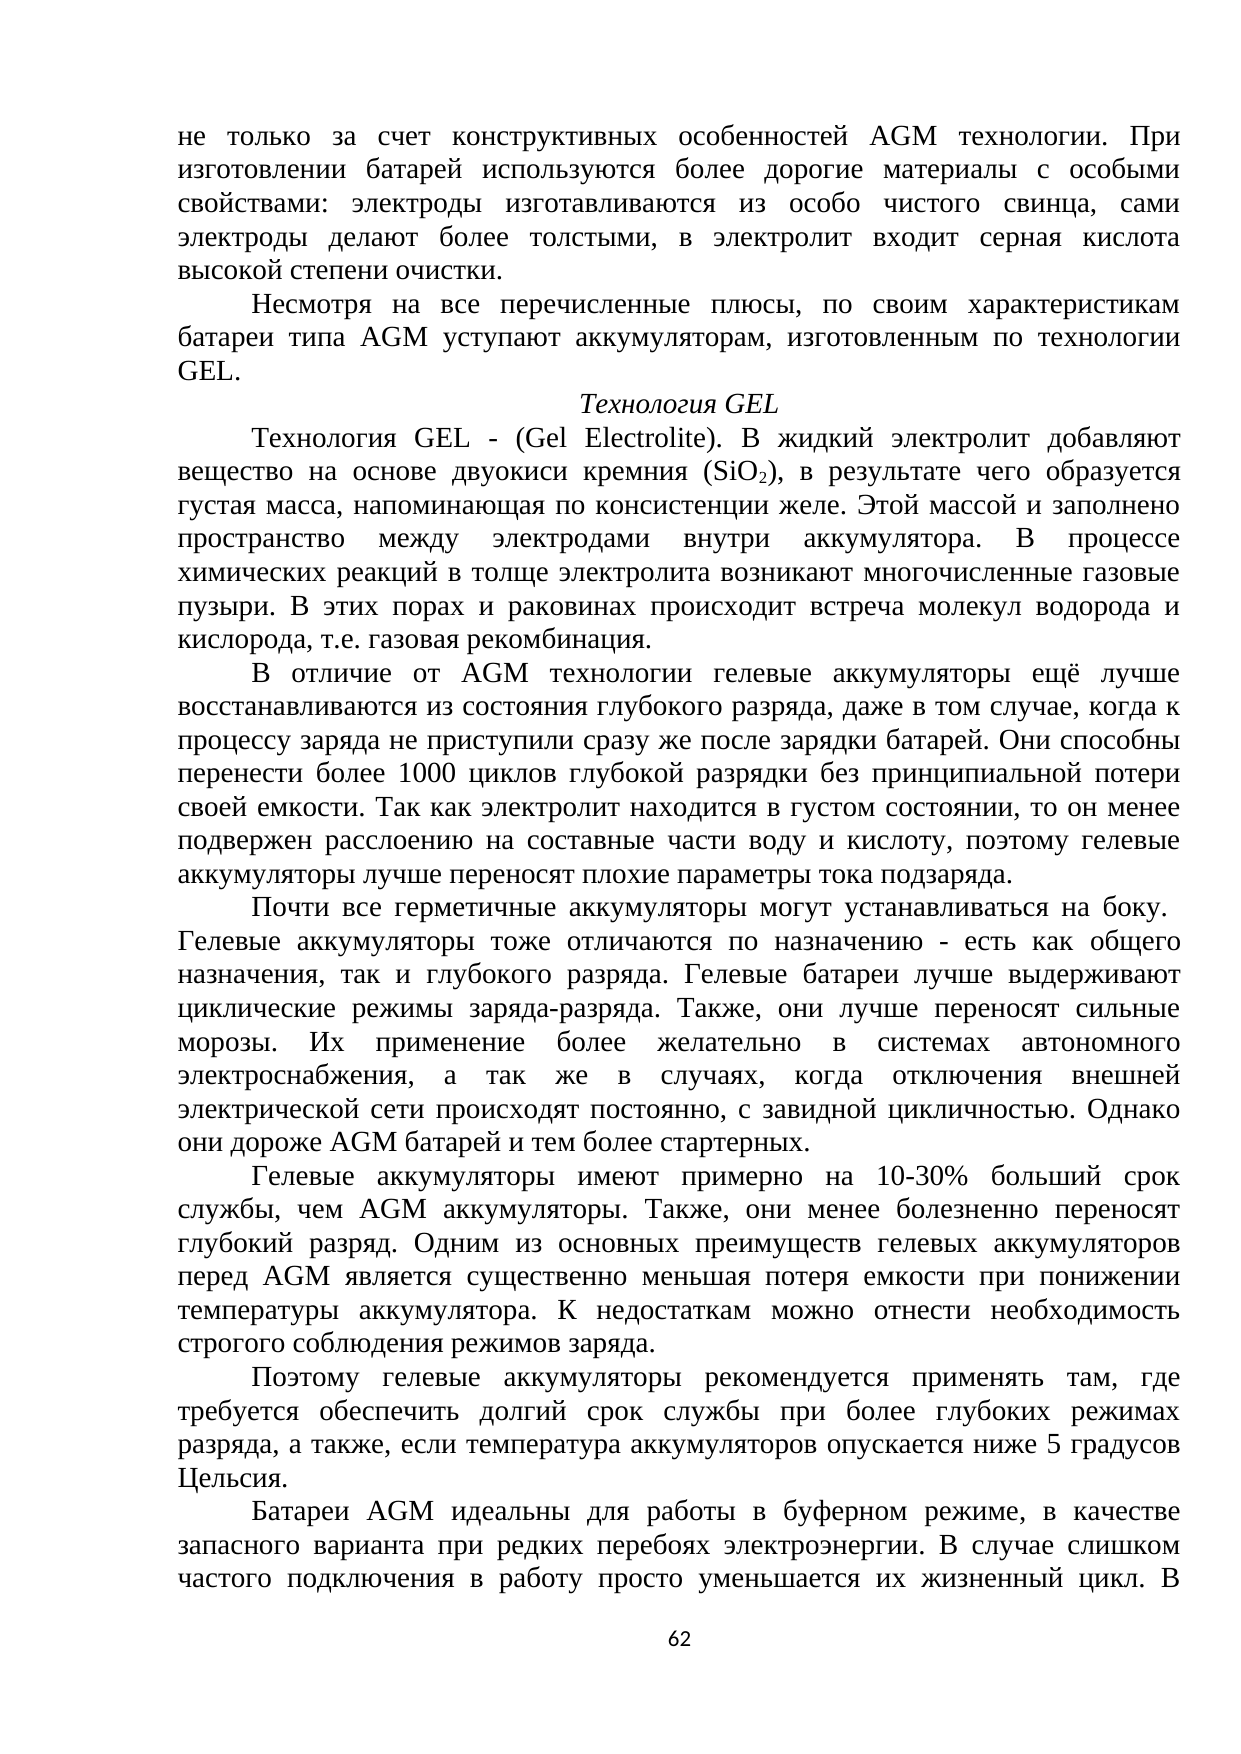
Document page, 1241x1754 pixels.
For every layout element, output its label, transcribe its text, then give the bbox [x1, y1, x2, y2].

text Почти все герметичные аккумуляторы могут устанавливаться на боку. Гелевые аккумуляторы тоже отличаются по назначению - есть как общего назначения, так и глубокого разряда. Гелевые батареи лучше выдерживают циклические режимы заряда-разряда. Также, они лучше переносят сильные морозы. Их применение более желательно в системах автономного электроснабжения, а так же в случаях, когда отключения внешней электрической сети происходят постоянно, с завидной цикличностью. Однако они дороже AGM батарей и тем более стартерных. [177, 889, 1181, 1158]
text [177, 118, 1181, 286]
text Поэтому гелевые аккумуляторы рекомендуется применять там, где требуется обеспечить долгий срок службы при более глубоких режимах разряда, а также, если температура аккумуляторов опускается ниже 5 градусов Цельсия. [177, 1359, 1181, 1493]
text Технология GEL [177, 386, 1181, 420]
text Несмотря на все перечисленные плюсы, по своим характеристикам батареи типа AGM уступают аккумуляторам, изготовленным по технологии GEL. [177, 286, 1181, 386]
text Гелевые аккумуляторы имеют примерно на 10-30% больший срок службы, чем AGM аккумуляторы. Также, они менее болезненно переносят глубокий разряд. Одним из основных преимуществ гелевых аккумуляторов перед AGM является существенно меньшая потеря емкости при понижении температуры аккумулятора. К недостаткам можно отнести необходимость строгого соблюдения режимов заряда. [177, 1158, 1181, 1359]
text Технология GEL - (Gel Electrolite). В жидкий электролит добавляют вещество на основе двуокиси кремния (SiO2), в результате чего образуется густая масса, напоминающая по консистенции желе. Этой массой и заполнено пространство между электродами внутри аккумулятора. В процессе химических реакций в толще электролита возникают многочисленные газовые пузыри. В этих порах и раковинах происходит встреча молекул водорода и кислорода, т.е. газовая рекомбинация. [177, 420, 1181, 655]
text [177, 1493, 1181, 1594]
text В отличие от AGM технологии гелевые аккумуляторы ещё лучше восстанавливаются из состояния глубокого разряда, даже в том случае, когда к процессу заряда не приступили сразу же после зарядки батарей. Они способны перенести более 1000 циклов глубокой разрядки без принципиальной потери своей емкости. Так как электролит находится в густом состоянии, то он менее подвержен расслоению на составные части воду и кислоту, поэтому гелевые аккумуляторы лучше переносят плохие параметры тока подзаряда. [177, 655, 1181, 889]
